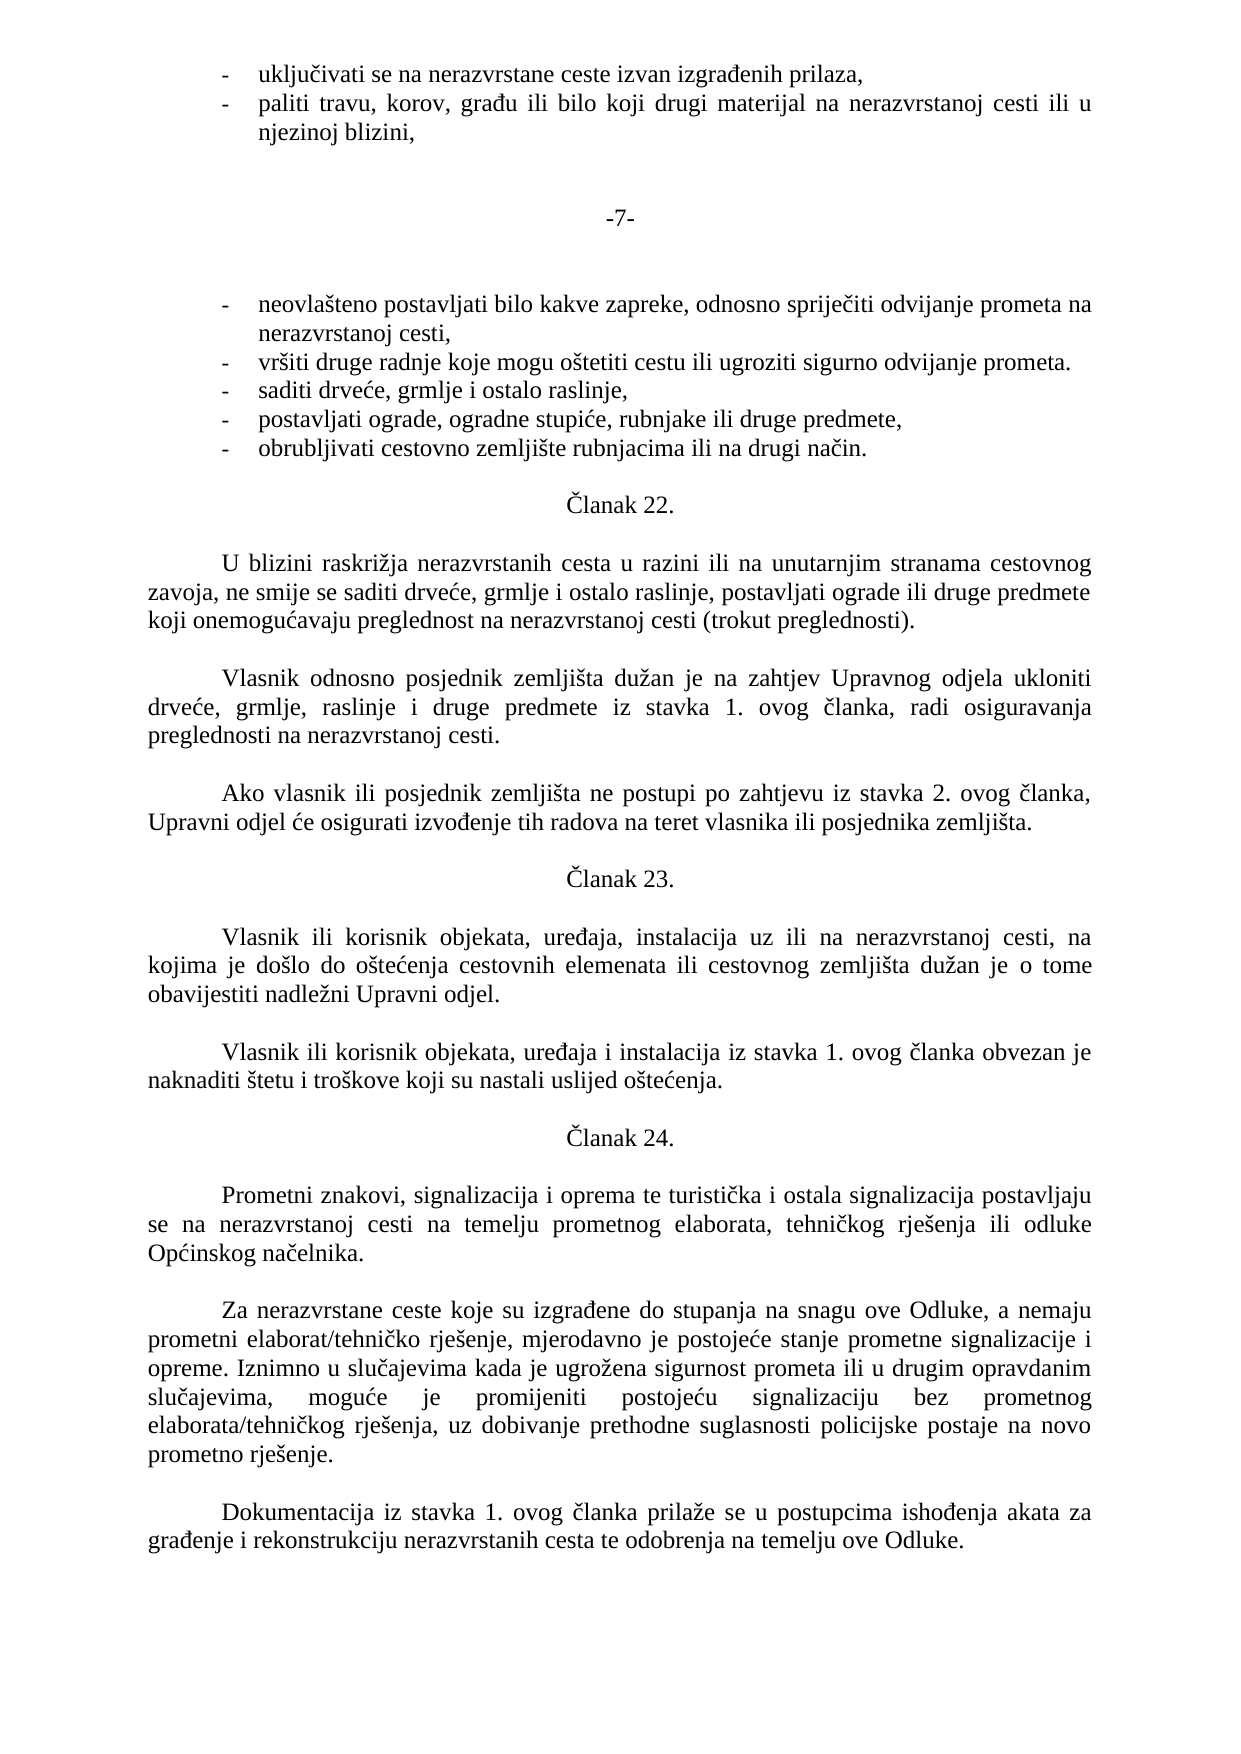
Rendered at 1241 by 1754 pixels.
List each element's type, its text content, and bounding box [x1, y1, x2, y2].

text Članak 23. [148, 864, 1092, 893]
list uključivati se na nerazvrstane ceste izvan izgrađenih prilaza, [221, 59, 1092, 88]
text Dokumentacija iz stavka 1. ovog članka prilaže se u postupcima ishođenja akata za građenje i rekonstrukciju nerazvrstanih cesta te odobrenja na temelju ove Odluke. [148, 1497, 1092, 1554]
text Članak 24. [148, 1123, 1092, 1152]
text -7- [148, 203, 1092, 232]
text Vlasnik ili korisnik objekata, uređaja i instalacija iz stavka 1. ovog članka obvezan je naknaditi štetu i troškove koji su nastali uslijed oštećenja. [148, 1037, 1092, 1094]
list paliti travu, korov, građu ili bilo koji drugi materijal na nerazvrstanoj cesti ili u njezinoj blizini, [221, 88, 1092, 145]
list obrubljivati cestovno zemljište rubnjacima ili na drugi način. [221, 433, 1092, 462]
list vršiti druge radnje koje mogu oštetiti cestu ili ugroziti sigurno odvijanje prometa. [221, 347, 1092, 375]
text Vlasnik ili korisnik objekata, uređaja, instalacija uz ili na nerazvrstanoj cesti, na kojima je došlo do oštećenja cestovnih elemenata ili cestovnog zemljišta dužan je o tome obavijestiti nadležni Upravni odjel. [148, 922, 1092, 1008]
text Za nerazvrstane ceste koje su izgrađene do stupanja na snagu ove Odluke, a nemaju prometni elaborat/tehničko rješenje, mjerodavno je postojeće stanje prometne signalizacije i opreme. Iznimno u slučajevima kada je ugrožena sigurnost prometa ili u drugim opravdanim slučajevima, moguće je promijeniti postojeću signalizaciju bez prometnog elaborata/tehničkog rješenja, uz dobivanje prethodne suglasnosti policijske postaje na novo prometno rješenje. [148, 1295, 1092, 1468]
text U blizini raskrižja nerazvrstanih cesta u razini ili na unutarnjim stranama cestovnog zavoja, ne smije se saditi drveće, grmlje i ostalo raslinje, postavljati ograde ili druge predmete koji onemogućavaju preglednost na nerazvrstanoj cesti (trokut preglednosti). [148, 548, 1092, 634]
list saditi drveće, grmlje i ostalo raslinje, [221, 375, 1092, 404]
text Vlasnik odnosno posjednik zemljišta dužan je na zahtjev Upravnog odjela ukloniti drveće, grmlje, raslinje i druge predmete iz stavka 1. ovog članka, radi osiguravanja preglednosti na nerazvrstanoj cesti. [148, 663, 1092, 749]
text Ako vlasnik ili posjednik zemljišta ne postupi po zahtjevu iz stavka 2. ovog članka, Upravni odjel će osigurati izvođenje tih radova na teret vlasnika ili posjednika zemljišta. [148, 778, 1092, 835]
list neovlašteno postavljati bilo kakve zapreke, odnosno spriječiti odvijanje prometa na nerazvrstanoj cesti, [221, 289, 1092, 347]
list postavljati ograde, ogradne stupiće, rubnjake ili druge predmete, [221, 404, 1092, 433]
text Članak 22. [148, 490, 1092, 519]
text Prometni znakovi, signalizacija i oprema te turistička i ostala signalizacija postavljaju se na nerazvrstanoj cesti na temelju prometnog elaborata, tehničkog rješenja ili odluke Općinskog načelnika. [148, 1180, 1092, 1267]
